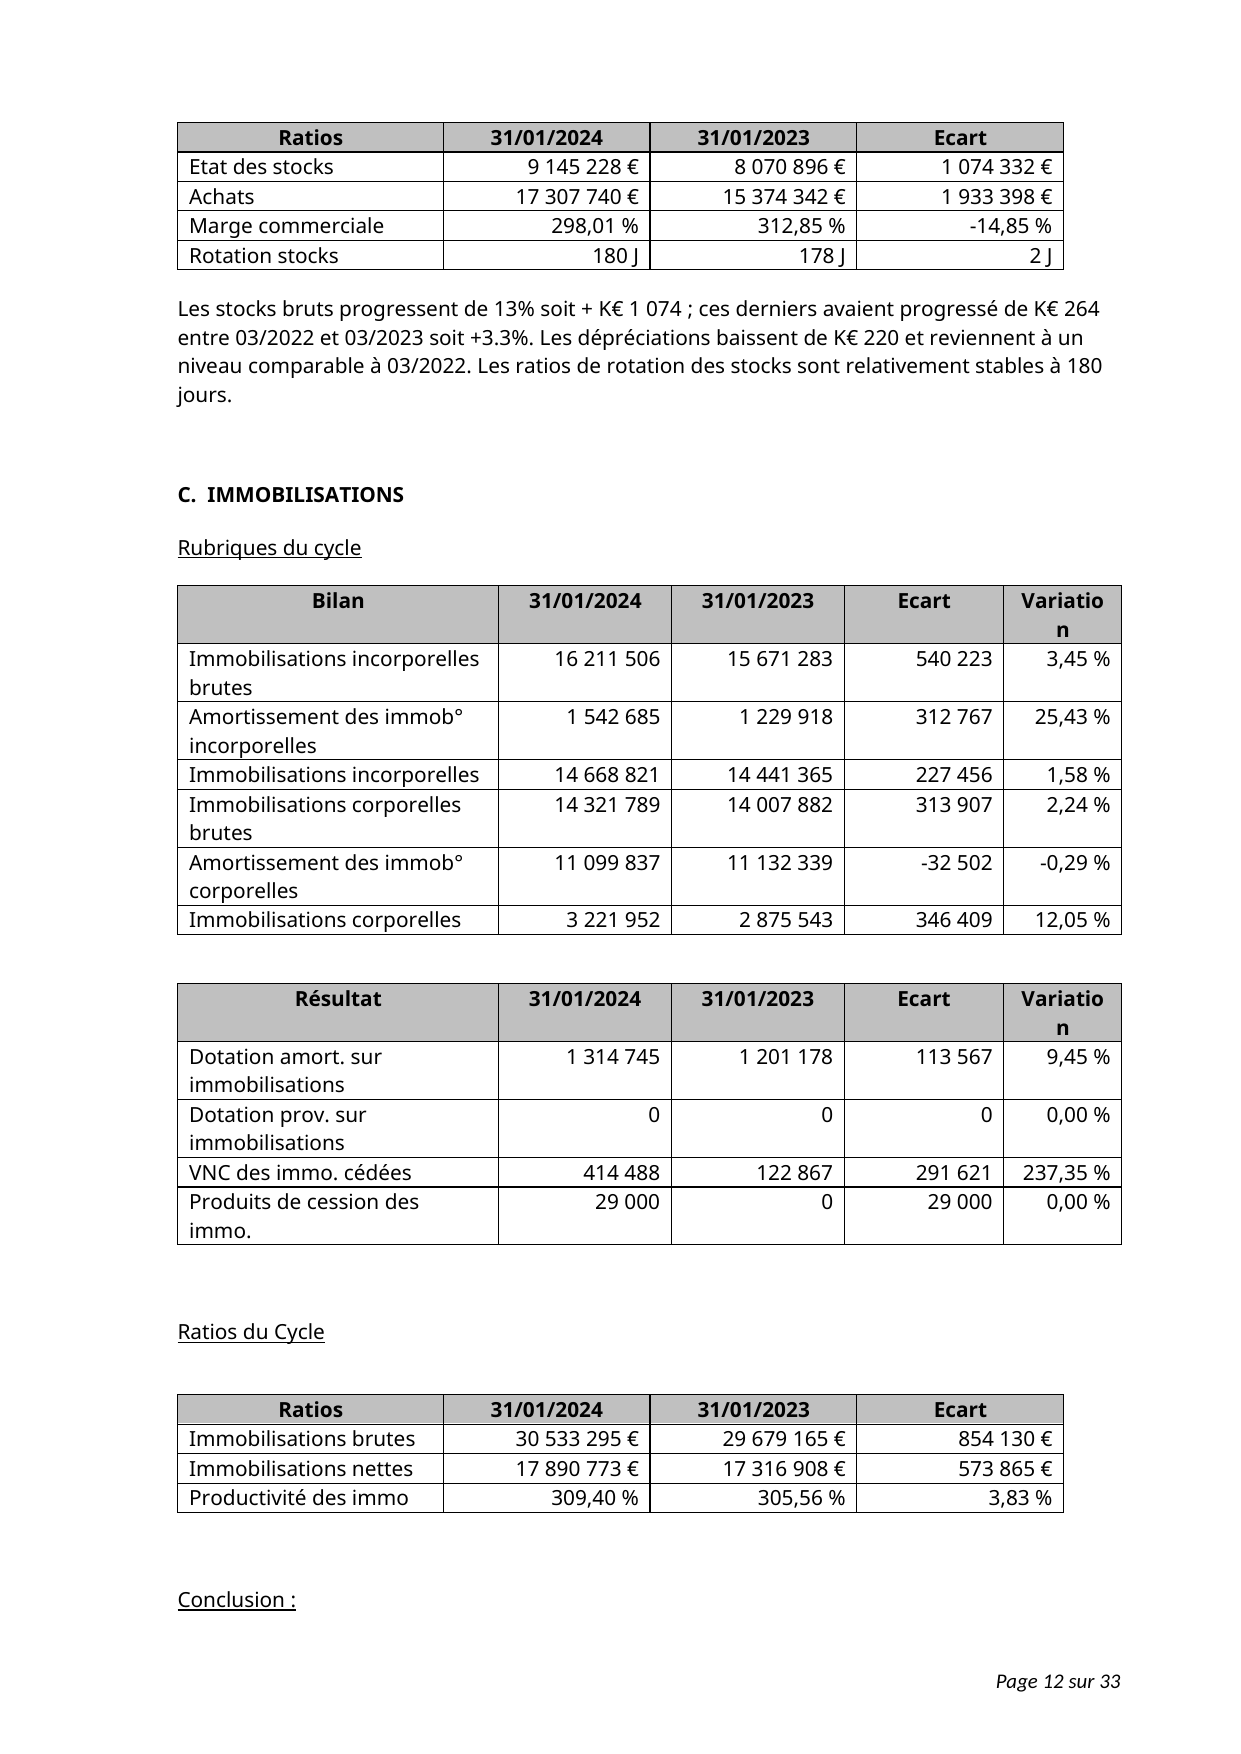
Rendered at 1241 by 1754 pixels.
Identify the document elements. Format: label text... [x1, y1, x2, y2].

table_cell -0,29 % [1004, 848, 1121, 904]
table_cell 1 314 745 [499, 1042, 671, 1099]
table_cell 227 456 [845, 760, 1003, 789]
table_cell 29 000 [499, 1188, 671, 1244]
table_cell 14 007 882 [672, 790, 844, 847]
table_header Ecart [845, 984, 1003, 1041]
table_header 31/01/2024 [499, 586, 671, 643]
table_cell 16 211 506 [499, 644, 671, 701]
table_header Bilan [178, 586, 498, 643]
table_header 31/01/2023 [651, 1395, 856, 1423]
table_cell Immobilisations brutes [178, 1425, 443, 1453]
table_cell 0 [845, 1100, 1003, 1157]
table_header Ecart [857, 123, 1063, 151]
table_cell 11 099 837 [499, 848, 671, 904]
table_cell 1,58 % [1004, 760, 1121, 789]
table_cell 30 533 295 € [444, 1425, 649, 1453]
table_cell 11 132 339 [672, 848, 844, 904]
table_cell 298,01 % [444, 211, 649, 240]
table_cell 0 [499, 1100, 671, 1157]
table_cell 2 875 543 [672, 906, 844, 934]
table_header 31/01/2024 [499, 984, 671, 1041]
table_cell 14 668 821 [499, 760, 671, 789]
table_cell 854 130 € [857, 1425, 1063, 1453]
table_cell 113 567 [845, 1042, 1003, 1099]
table_cell 12,05 % [1004, 906, 1121, 934]
table_cell 122 867 [672, 1158, 844, 1186]
table_cell 291 621 [845, 1158, 1003, 1186]
table_cell 0,00 % [1004, 1100, 1121, 1157]
table_cell 14 321 789 [499, 790, 671, 847]
table_cell 2 J [857, 241, 1063, 269]
table_cell Immobilisations incorporelles [178, 760, 498, 789]
table_cell 346 409 [845, 906, 1003, 934]
table_cell -32 502 [845, 848, 1003, 904]
table_cell 3 221 952 [499, 906, 671, 934]
table_cell 1 229 918 [672, 702, 844, 759]
table_cell Immobilisations nettes [178, 1454, 443, 1482]
table_header 31/01/2024 [444, 123, 649, 151]
table_cell 1 933 398 € [857, 182, 1063, 210]
table_cell Immobilisations corporelles brutes [178, 790, 498, 847]
text Conclusion : [177, 1585, 1122, 1614]
table_cell Achats [178, 182, 443, 210]
table_header Ecart [845, 586, 1003, 643]
table_cell -14,85 % [857, 211, 1063, 240]
table_cell Immobilisations incorporelles brutes [178, 644, 498, 701]
table_cell 17 890 773 € [444, 1454, 649, 1482]
table_cell 178 J [651, 241, 856, 269]
table_cell Productivité des immo [178, 1484, 443, 1512]
table_cell 1 542 685 [499, 702, 671, 759]
table_cell Dotation amort. sur immobilisations [178, 1042, 498, 1099]
table_header Ecart [857, 1395, 1063, 1423]
table_cell Dotation prov. sur immobilisations [178, 1100, 498, 1157]
table_cell Marge commerciale [178, 211, 443, 240]
table_cell 25,43 % [1004, 702, 1121, 759]
table_cell 313 907 [845, 790, 1003, 847]
table_cell 2,24 % [1004, 790, 1121, 847]
table_header 31/01/2023 [651, 123, 856, 151]
table_cell 3,45 % [1004, 644, 1121, 701]
table_cell Immobilisations corporelles [178, 906, 498, 934]
table_cell 305,56 % [651, 1484, 856, 1512]
table_cell 180 J [444, 241, 649, 269]
table_cell 17 307 740 € [444, 182, 649, 210]
table_cell 14 441 365 [672, 760, 844, 789]
table_cell VNC des immo. cédées [178, 1158, 498, 1186]
table_cell 29 000 [845, 1188, 1003, 1244]
table_cell 1 201 178 [672, 1042, 844, 1099]
table_cell 414 488 [499, 1158, 671, 1186]
table_cell 3,83 % [857, 1484, 1063, 1512]
table_cell 1 074 332 € [857, 153, 1063, 181]
text Ratios du Cycle [177, 1317, 1122, 1346]
table_cell 540 223 [845, 644, 1003, 701]
text Rubriques du cycle [177, 533, 1122, 561]
table_cell 0 [672, 1188, 844, 1244]
table_header Variation [1004, 586, 1121, 643]
table_cell 0,00 % [1004, 1188, 1121, 1244]
table_header Ratios [178, 123, 443, 151]
table_header Ratios [178, 1395, 443, 1423]
table_cell 573 865 € [857, 1454, 1063, 1482]
table_cell 237,35 % [1004, 1158, 1121, 1186]
table_cell 8 070 896 € [651, 153, 856, 181]
table_cell 29 679 165 € [651, 1425, 856, 1453]
table_cell 9 145 228 € [444, 153, 649, 181]
table_cell Produits de cession des immo. [178, 1188, 498, 1244]
table_cell 9,45 % [1004, 1042, 1121, 1099]
table_header 31/01/2023 [672, 984, 844, 1041]
table_cell Amortissement des immob° incorporelles [178, 702, 498, 759]
table_cell 312,85 % [651, 211, 856, 240]
text Les stocks bruts progressent de 13% soit + K€ 1 074 ; ces derniers avaient progressé de K€ 264 entre 03/2022 et 03/2023 soit +3.3%. Les dépréciations baissent de K€ 220 et reviennent à un niveau comparable à 03/2022. Les ratios de rotation des stocks sont relativement stables à 180 jours. [177, 294, 1122, 408]
table_cell 0 [672, 1100, 844, 1157]
table_cell 17 316 908 € [651, 1454, 856, 1482]
table_cell 15 671 283 [672, 644, 844, 701]
table_cell 312 767 [845, 702, 1003, 759]
table_header Résultat [178, 984, 498, 1041]
text C. IMMOBILISATIONS [177, 480, 1122, 509]
table_header 31/01/2024 [444, 1395, 649, 1423]
table_cell 309,40 % [444, 1484, 649, 1512]
table_cell Amortissement des immob° corporelles [178, 848, 498, 904]
table_cell Rotation stocks [178, 241, 443, 269]
table_cell 15 374 342 € [651, 182, 856, 210]
table_header Variation [1004, 984, 1121, 1041]
table_cell Etat des stocks [178, 153, 443, 181]
table_header 31/01/2023 [672, 586, 844, 643]
